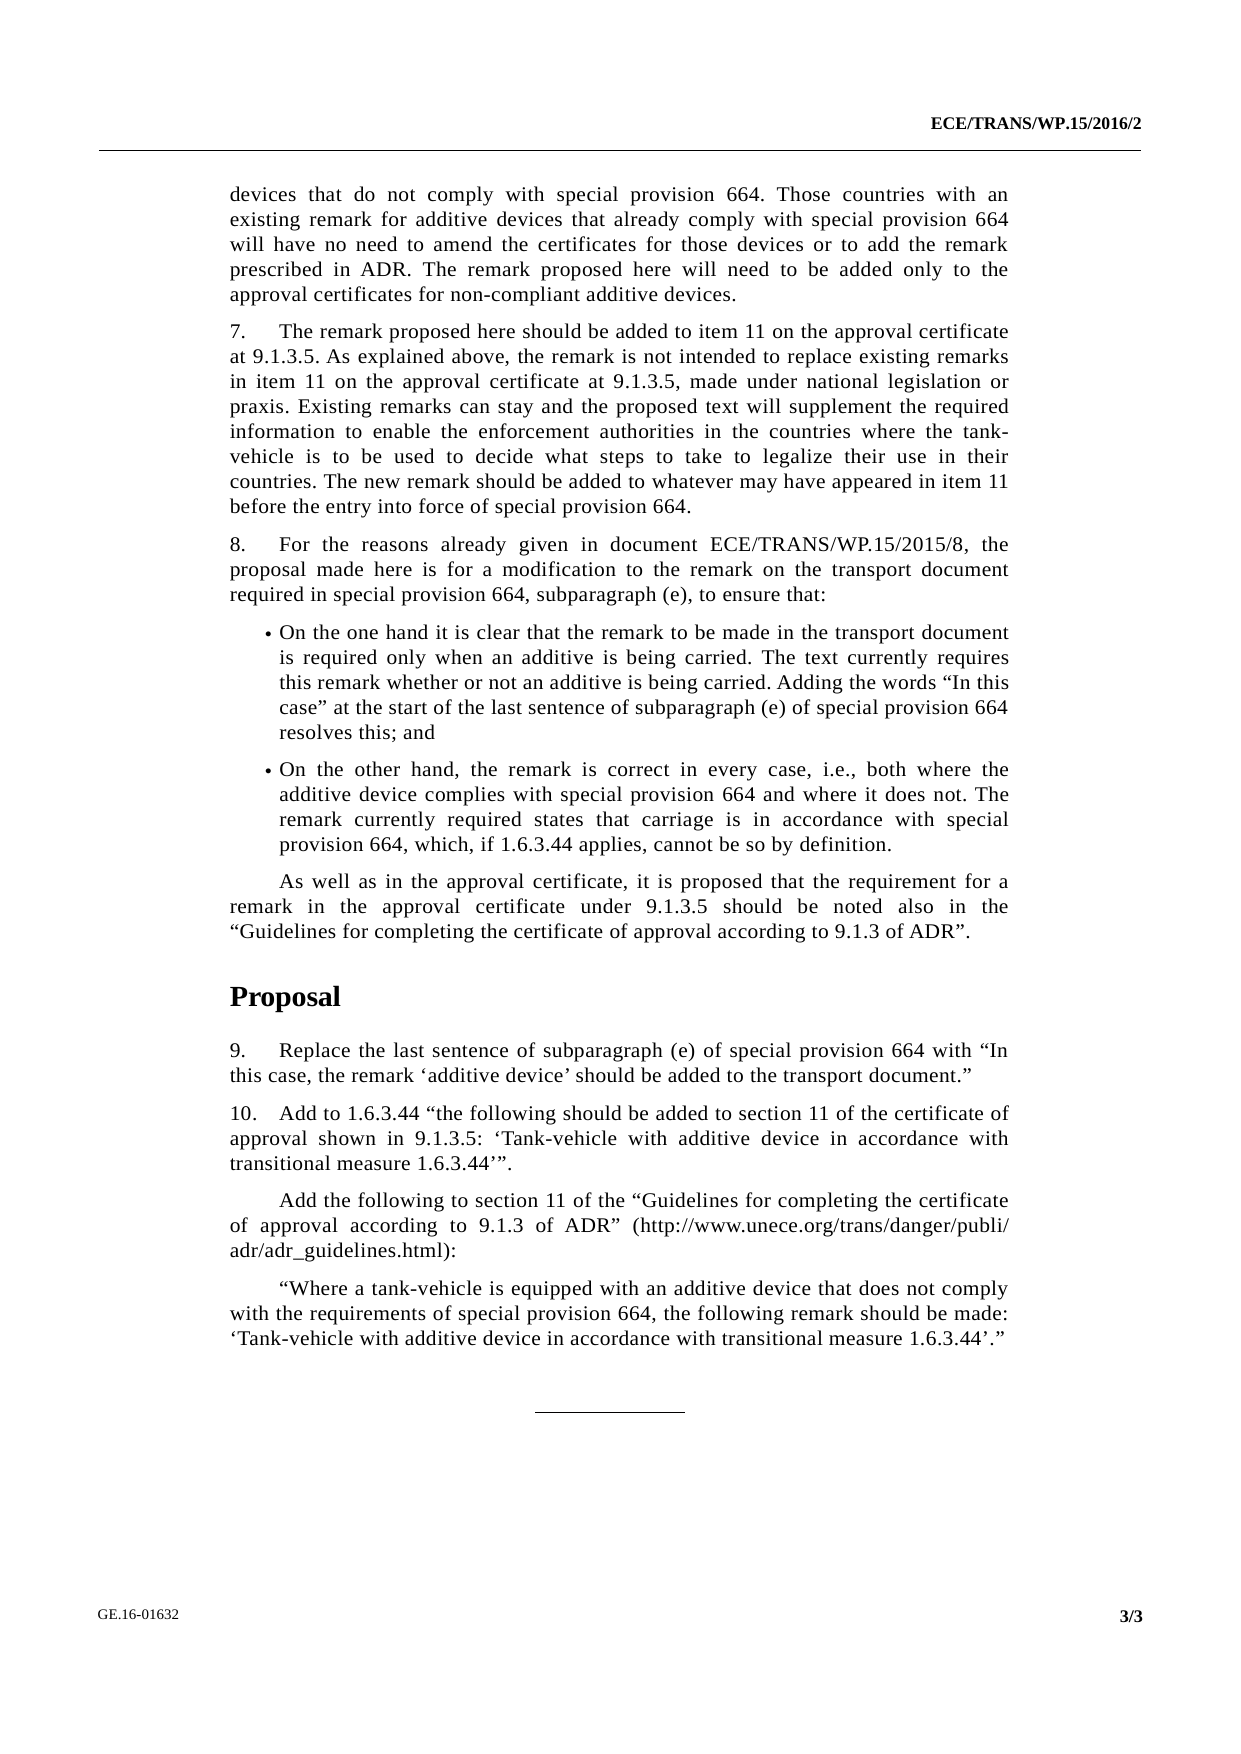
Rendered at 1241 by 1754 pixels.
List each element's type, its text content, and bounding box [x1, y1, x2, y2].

text 8. For the reasons already given in document ECE/TRANS/WP.15/2015/8, the proposal made here is for a modification to the remark on the transport document required in special provision 664, subparagraph (e), to ensure that: [229, 531, 1011, 606]
text On the other hand, the remark is correct in every case, i.e., both where the additive device complies with special provision 664 and where it does not. The remark currently required states that carriage is in accordance with special provision 664, which, if 1.6.3.44 applies, cannot be so by definition. [266, 756, 1011, 856]
text Add the following to section 11 of the “Guidelines for completing the certificate of approval according to 9.1.3 of ADR” (http://www.unece.org/trans/danger/publi/ adr/adr_guidelines.html): [229, 1188, 1011, 1263]
text “Where a tank-vehicle is equipped with an additive device that does not comply with the requirements of special provision 664, the following remark should be made: ‘Tank-vehicle with additive device in accordance with transitional measure 1.6.3.44’.” [229, 1275, 1011, 1350]
text On the one hand it is clear that the remark to be made in the transport document is required only when an additive is being carried. The text currently requires this remark whether or not an additive is being carried. Adding the words “In this case” at the start of the last sentence of subparagraph (e) of special provision 664 resolves this; and [266, 619, 1011, 744]
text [229, 181, 1011, 306]
text Proposal [97, 981, 1011, 1013]
text 9. Replace the last sentence of subparagraph (e) of special provision 664 with “In this case, the remark ‘additive device’ should be added to the transport document.” [229, 1038, 1011, 1088]
text As well as in the approval certificate, it is proposed that the requirement for a remark in the approval certificate under 9.1.3.5 should be noted also in the “Guidelines for completing the certificate of approval according to 9.1.3 of ADR”. [229, 869, 1011, 944]
text 7. The remark proposed here should be added to item 11 on the approval certificate at 9.1.3.5. As explained above, the remark is not intended to replace existing remarks in item 11 on the approval certificate at 9.1.3.5, made under national legislation or praxis. Existing remarks can stay and the proposed text will supplement the required information to enable the enforcement authorities in the countries where the tank-vehicle is to be used to decide what steps to take to legalize their use in their countries. The new remark should be added to whatever may have appeared in item 11 before the entry into force of special provision 664. [229, 319, 1011, 519]
text 10. Add to 1.6.3.44 “the following should be added to section 11 of the certificate of approval shown in 9.1.3.5: ‘Tank-vehicle with additive device in accordance with transitional measure 1.6.3.44’”. [229, 1100, 1011, 1175]
